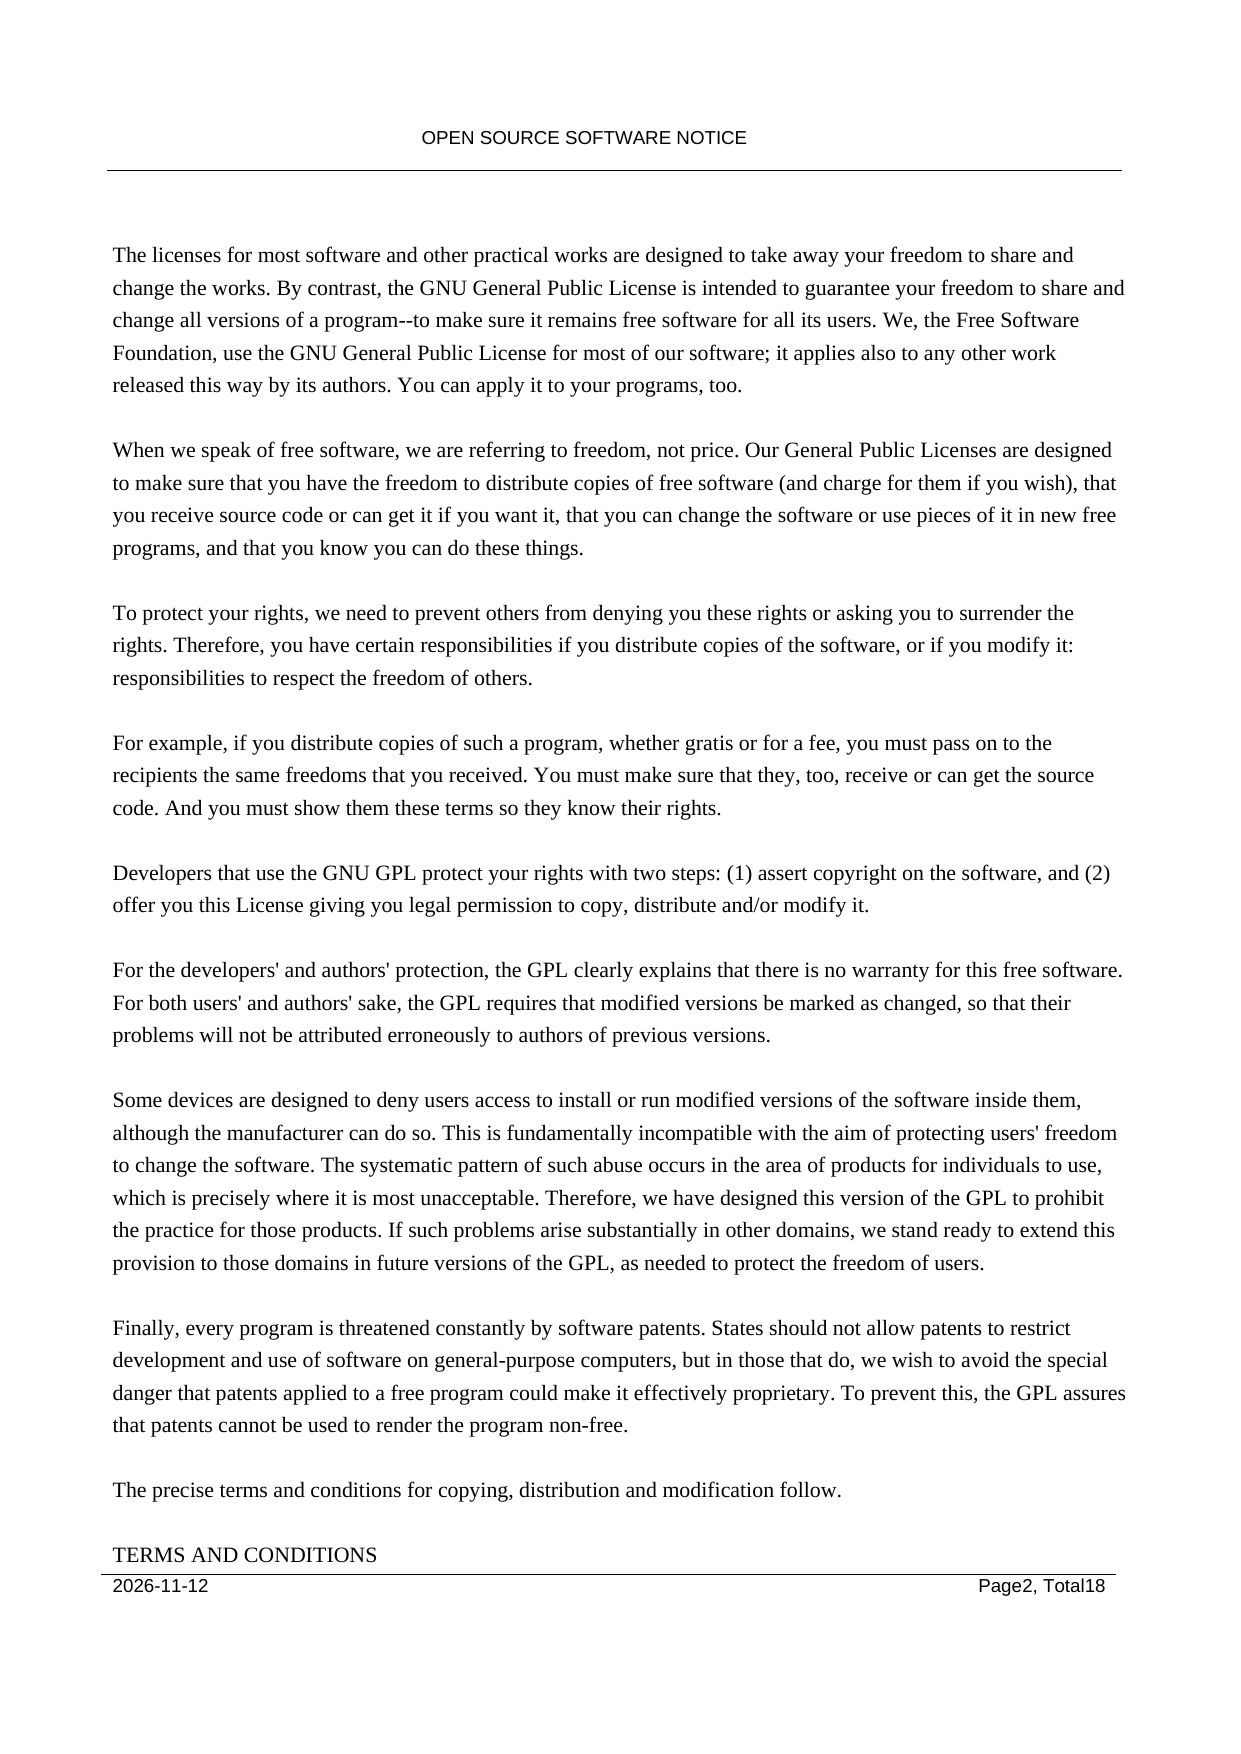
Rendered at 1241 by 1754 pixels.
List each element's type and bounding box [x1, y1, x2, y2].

text [112, 206, 1128, 1571]
